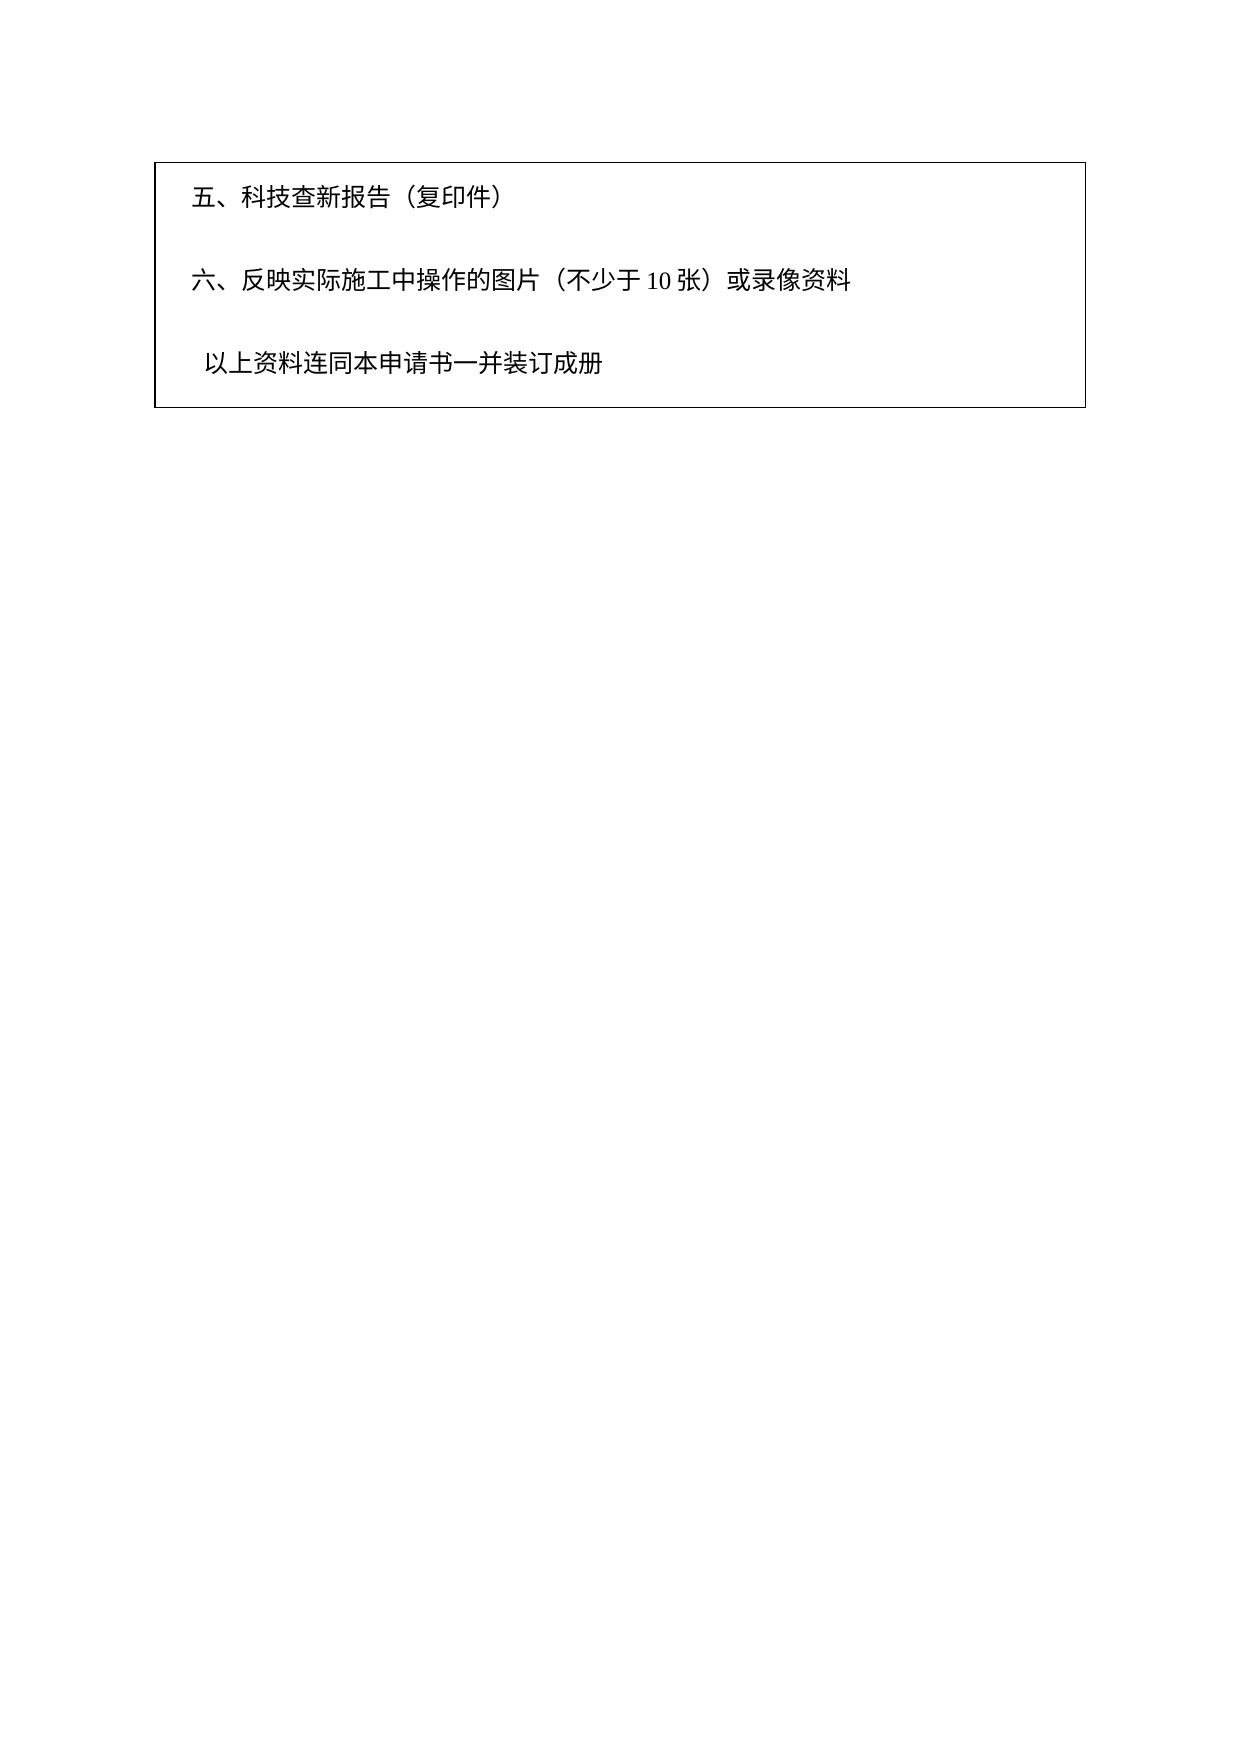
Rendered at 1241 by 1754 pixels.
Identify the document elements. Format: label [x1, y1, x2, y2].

table_cell [156, 163, 1085, 407]
